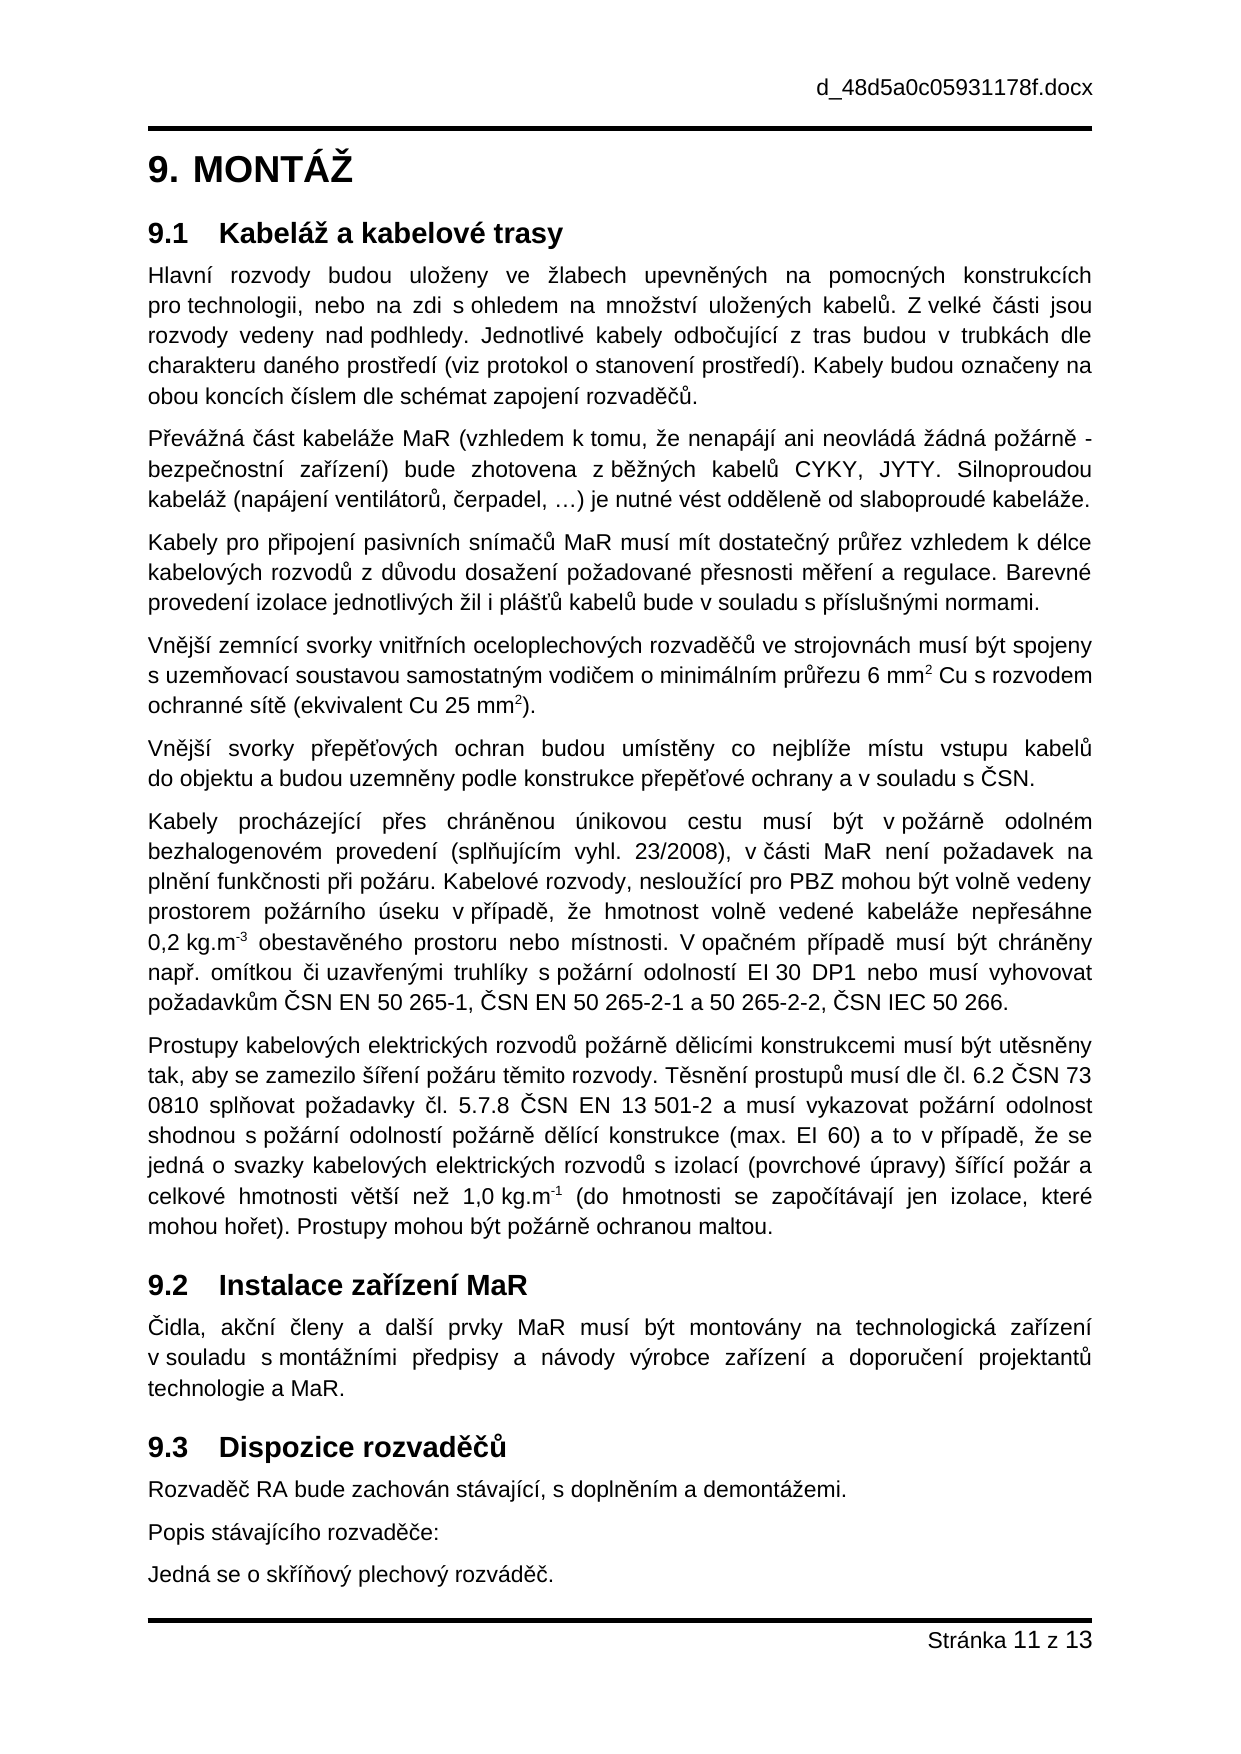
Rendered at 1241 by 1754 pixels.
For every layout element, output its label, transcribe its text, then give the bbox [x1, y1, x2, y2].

text Hlavní rozvody budou uloženy ve žlabech upevněných na pomocných konstrukcích pro technologii, nebo na zdi s ohledem na množství uložených kabelů. Z velké části jsou rozvody vedeny nad podhledy. Jednotlivé kabely odbočující z tras budou v trubkách dle charakteru daného prostředí (viz protokol o stanovení prostředí). Kabely budou označeny na obou koncích číslem dle schémat zapojení rozvaděčů. [148, 262, 1092, 409]
text Převážná část kabeláže MaR (vzhledem k tomu, že nenapájí ani neovládá žádná požárně - bezpečnostní zařízení) bude zhotovena z běžných kabelů CYKY, JYTY. Silnoproudou kabeláž (napájení ventilátorů, čerpadel, …) je nutné vést odděleně od slaboproudé kabeláže. [148, 425, 1092, 512]
text Rozvaděč RA bude zachován stávající, s doplněním a demontážemi. [148, 1476, 1092, 1502]
text Jedná se o skříňový plechový rozváděč. [148, 1561, 1092, 1588]
text Popis stávajícího rozvaděče: [148, 1518, 1092, 1545]
subtitle Montáž [148, 148, 1092, 191]
subtitle Dispozice rozvaděčů [148, 1430, 1092, 1463]
text Vnější svorky přepěťových ochran budou umístěny co nejblíže místu vstupu kabelů do objektu a budou uzemněny podle konstrukce přepěťové ochrany a v souladu s ČSN. [148, 735, 1092, 791]
text Čidla, akční členy a další prvky MaR musí být montovány na technologická zařízení v souladu s montážními předpisy a návody výrobce zařízení a doporučení projektantů technologie a MaR. [148, 1314, 1092, 1401]
text Prostupy kabelových elektrických rozvodů požárně dělicími konstrukcemi musí být utěsněny tak, aby se zamezilo šíření požáru těmito rozvody. Těsnění prostupů musí dle čl. 6.2 ČSN 73 0810 splňovat požadavky čl. 5.7.8 ČSN EN 13 501-2 a musí vykazovat požární odolnost shodnou s požární odolností požárně dělící konstrukce (max. EI 60) a to v případě, že se jedná o svazky kabelových elektrických rozvodů s izolací (povrchové úpravy) šířící požár a celkové hmotnosti větší než 1,0 kg.m-1 (do hmotnosti se započítávají jen izolace, které mohou hořet). Prostupy mohou být požárně ochranou maltou. [148, 1032, 1092, 1239]
subtitle Kabeláž a kabelové trasy [148, 216, 1092, 249]
text Vnější zemnící svorky vnitřních oceloplechových rozvaděčů ve strojovnách musí být spojeny s uzemňovací soustavou samostatným vodičem o minimálním průřezu 6 mm2 Cu s rozvodem ochranné sítě (ekvivalent Cu 25 mm2). [148, 632, 1092, 718]
text Kabely pro připojení pasivních snímačů MaR musí mít dostatečný průřez vzhledem k délce kabelových rozvodů z důvodu dosažení požadované přesnosti měření a regulace. Barevné provedení izolace jednotlivých žil i plášťů kabelů bude v souladu s příslušnými normami. [148, 528, 1092, 615]
text Kabely procházející přes chráněnou únikovou cestu musí být v požárně odolném bezhalogenovém provedení (splňujícím vyhl. 23/2008), v části MaR není požadavek na plnění funkčnosti při požáru. Kabelové rozvody, nesloužící pro PBZ mohou být volně vedeny prostorem požárního úseku v případě, že hmotnost volně vedené kabeláže nepřesáhne 0,2 kg.m-3 obestavěného prostoru nebo místnosti. V opačném případě musí být chráněny např. omítkou či uzavřenými truhlíky s požární odolností EI 30 DP1 nebo musí vyhovovat požadavkům ČSN EN 50 265-1, ČSN EN 50 265-2-1 a 50 265-2-2, ČSN IEC 50 266. [148, 808, 1092, 1015]
subtitle Instalace zařízení MaR [148, 1268, 1092, 1302]
